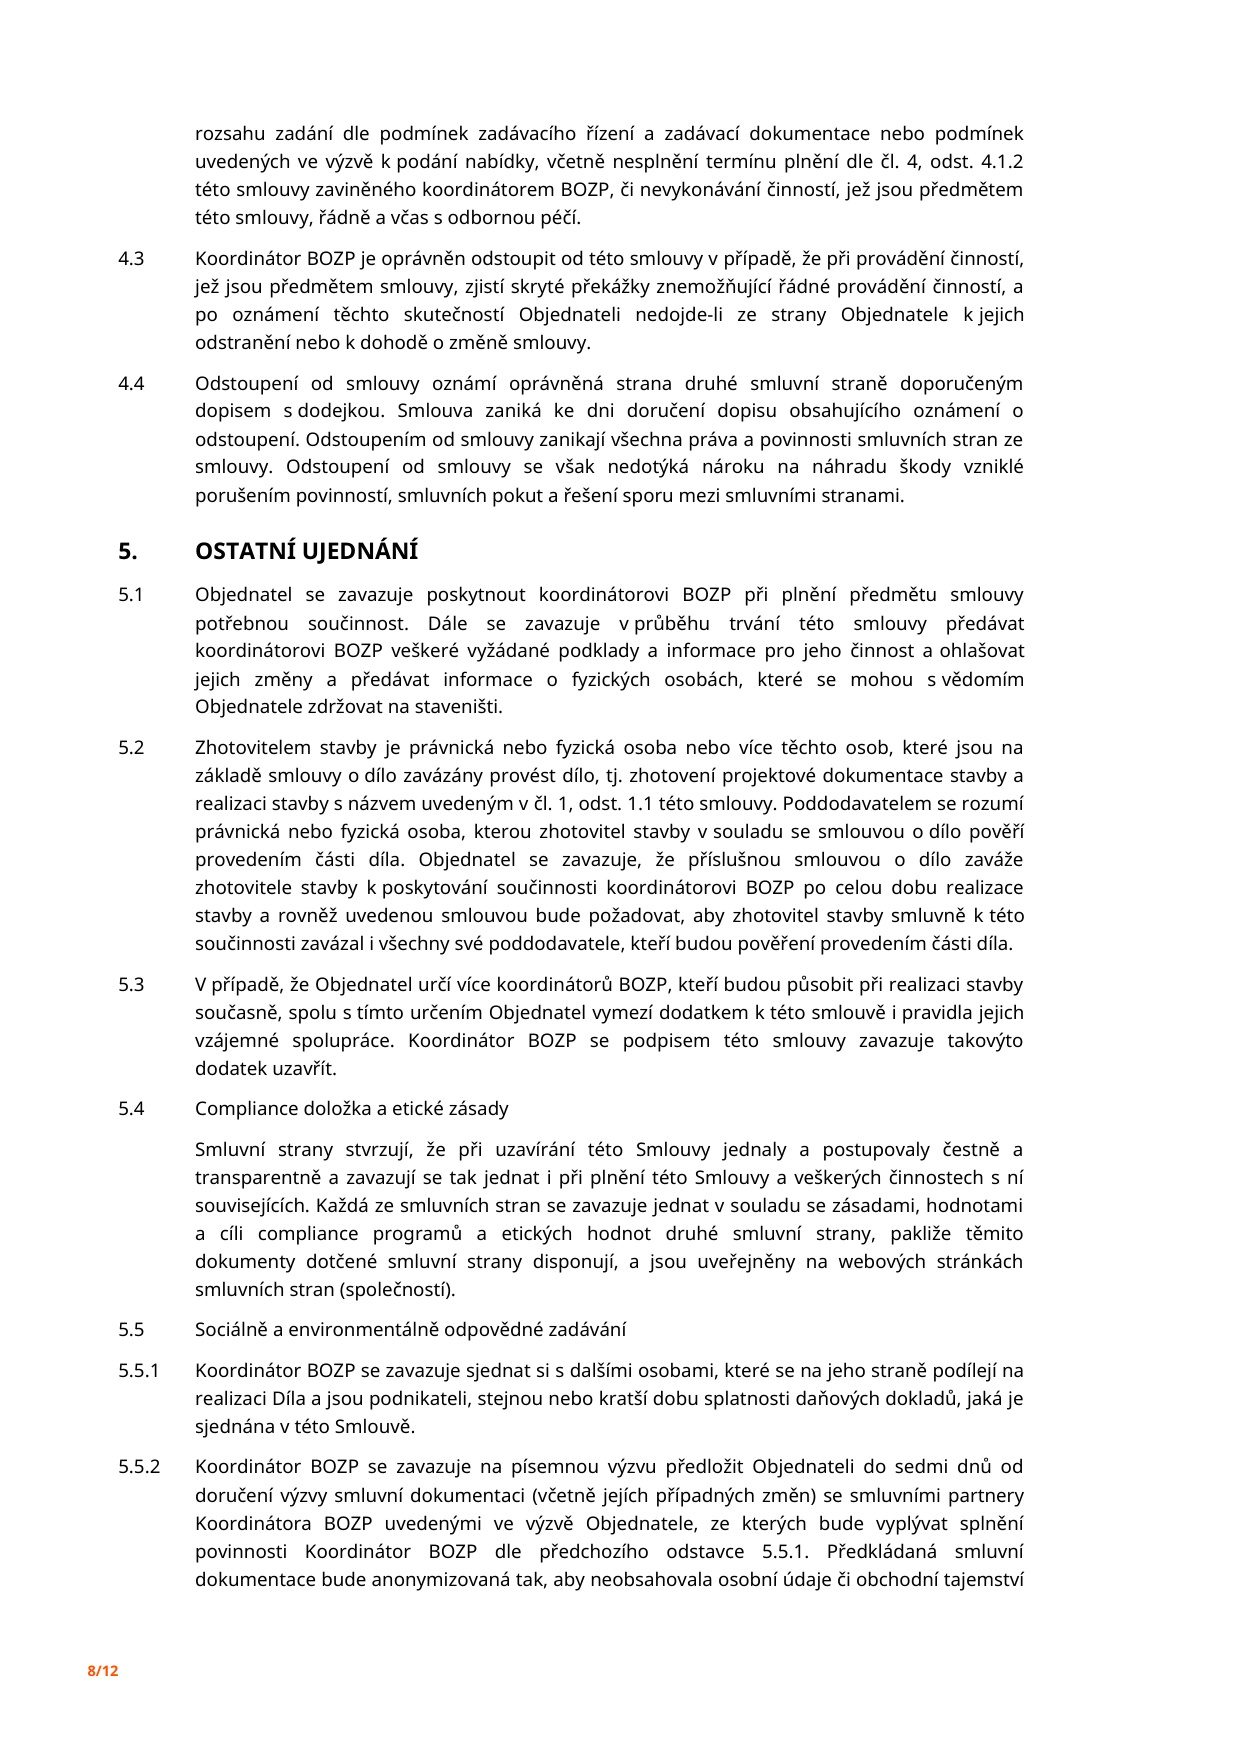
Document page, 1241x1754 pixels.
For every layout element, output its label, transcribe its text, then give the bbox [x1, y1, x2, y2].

list Odstoupení od smlouvy oznámí oprávněná strana druhé smluvní straně doporučeným dopisem s dodejkou. Smlouva zaniká ke dni doručení dopisu obsahujícího oznámení o odstoupení. Odstoupením od smlouvy zanikají všechna práva a povinnosti smluvních stran ze smlouvy. Odstoupení od smlouvy se však nedotýká nároku na náhradu škody vzniklé porušením povinností, smluvních pokut a řešení sporu mezi smluvními stranami. [118, 370, 1024, 507]
list Compliance doložka a etické zásady [118, 1096, 1024, 1121]
list Zhotovitelem stavby je právnická nebo fyzická osoba nebo více těchto osob, které jsou na základě smlouvy o dílo zavázány provést dílo, tj. zhotovení projektové dokumentace stavby a realizaci stavby s názvem uvedeným v čl. 1, odst. 1.1 této smlouvy. Poddodavatelem se rozumí právnická nebo fyzická osoba, kterou zhotovitel stavby v souladu se smlouvou o dílo pověří provedením části díla. Objednatel se zavazuje, že příslušnou smlouvou o dílo zaváže zhotovitele stavby k poskytování součinnosti koordinátorovi BOZP po celou dobu realizace stavby a rovněž uvedenou smlouvou bude požadovat, aby zhotovitel stavby smluvně k této součinnosti zavázal i všechny své poddodavatele, kteří budou pověření provedením části díla. [118, 734, 1024, 956]
list Koordinátor BOZP je oprávněn odstoupit od této smlouvy v případě, že při provádění činností, jež jsou předmětem smlouvy, zjistí skryté překážky znemožňující řádné provádění činností, a po oznámení těchto skutečností Objednateli nedojde-li ze strany Objednatele k jejich odstranění nebo k dohodě o změně smlouvy. [118, 245, 1024, 355]
list Koordinátor BOZP se zavazuje sjednat si s dalšími osobami, které se na jeho straně podílejí na realizaci Díla a jsou podnikateli, stejnou nebo kratší dobu splatnosti daňových dokladů, jaká je sjednána v této Smlouvě. [118, 1357, 1024, 1439]
list Objednatel se zavazuje poskytnout koordinátorovi BOZP při plnění předmětu smlouvy potřebnou součinnost. Dále se zavazuje v průběhu trvání této smlouvy předávat koordinátorovi BOZP veškeré vyžádané podklady a informace pro jeho činnost a ohlašovat jejich změny a předávat informace o fyzických osobách, které se mohou s vědomím Objednatele zdržovat na staveništi. [118, 582, 1024, 719]
text Smluvní strany stvrzují, že při uzavírání této Smlouvy jednaly a postupovaly čestně a transparentně a zavazují se tak jednat i při plnění této Smlouvy a veškerých činnostech s ní souvisejících. Každá ze smluvních stran se zavazuje jednat v souladu se zásadami, hodnotami a cíli compliance programů a etických hodnot druhé smluvní strany, pakliže těmito dokumenty dotčené smluvní strany disponují, a jsou uveřejněny na webových stránkách smluvních stran (společností). [195, 1136, 1024, 1302]
list V případě, že Objednatel určí více koordinátorů BOZP, kteří budou působit při realizaci stavby současně, spolu s tímto určením Objednatel vymezí dodatkem k této smlouvě i pravidla jejich vzájemné spolupráce. Koordinátor BOZP se podpisem této smlouvy zavazuje takovýto dodatek uzavřít. [118, 971, 1024, 1081]
list OSTATNÍ UJEDNÁNÍ [118, 535, 1024, 566]
list Sociálně a environmentálně odpovědné zadávání [118, 1317, 1024, 1342]
